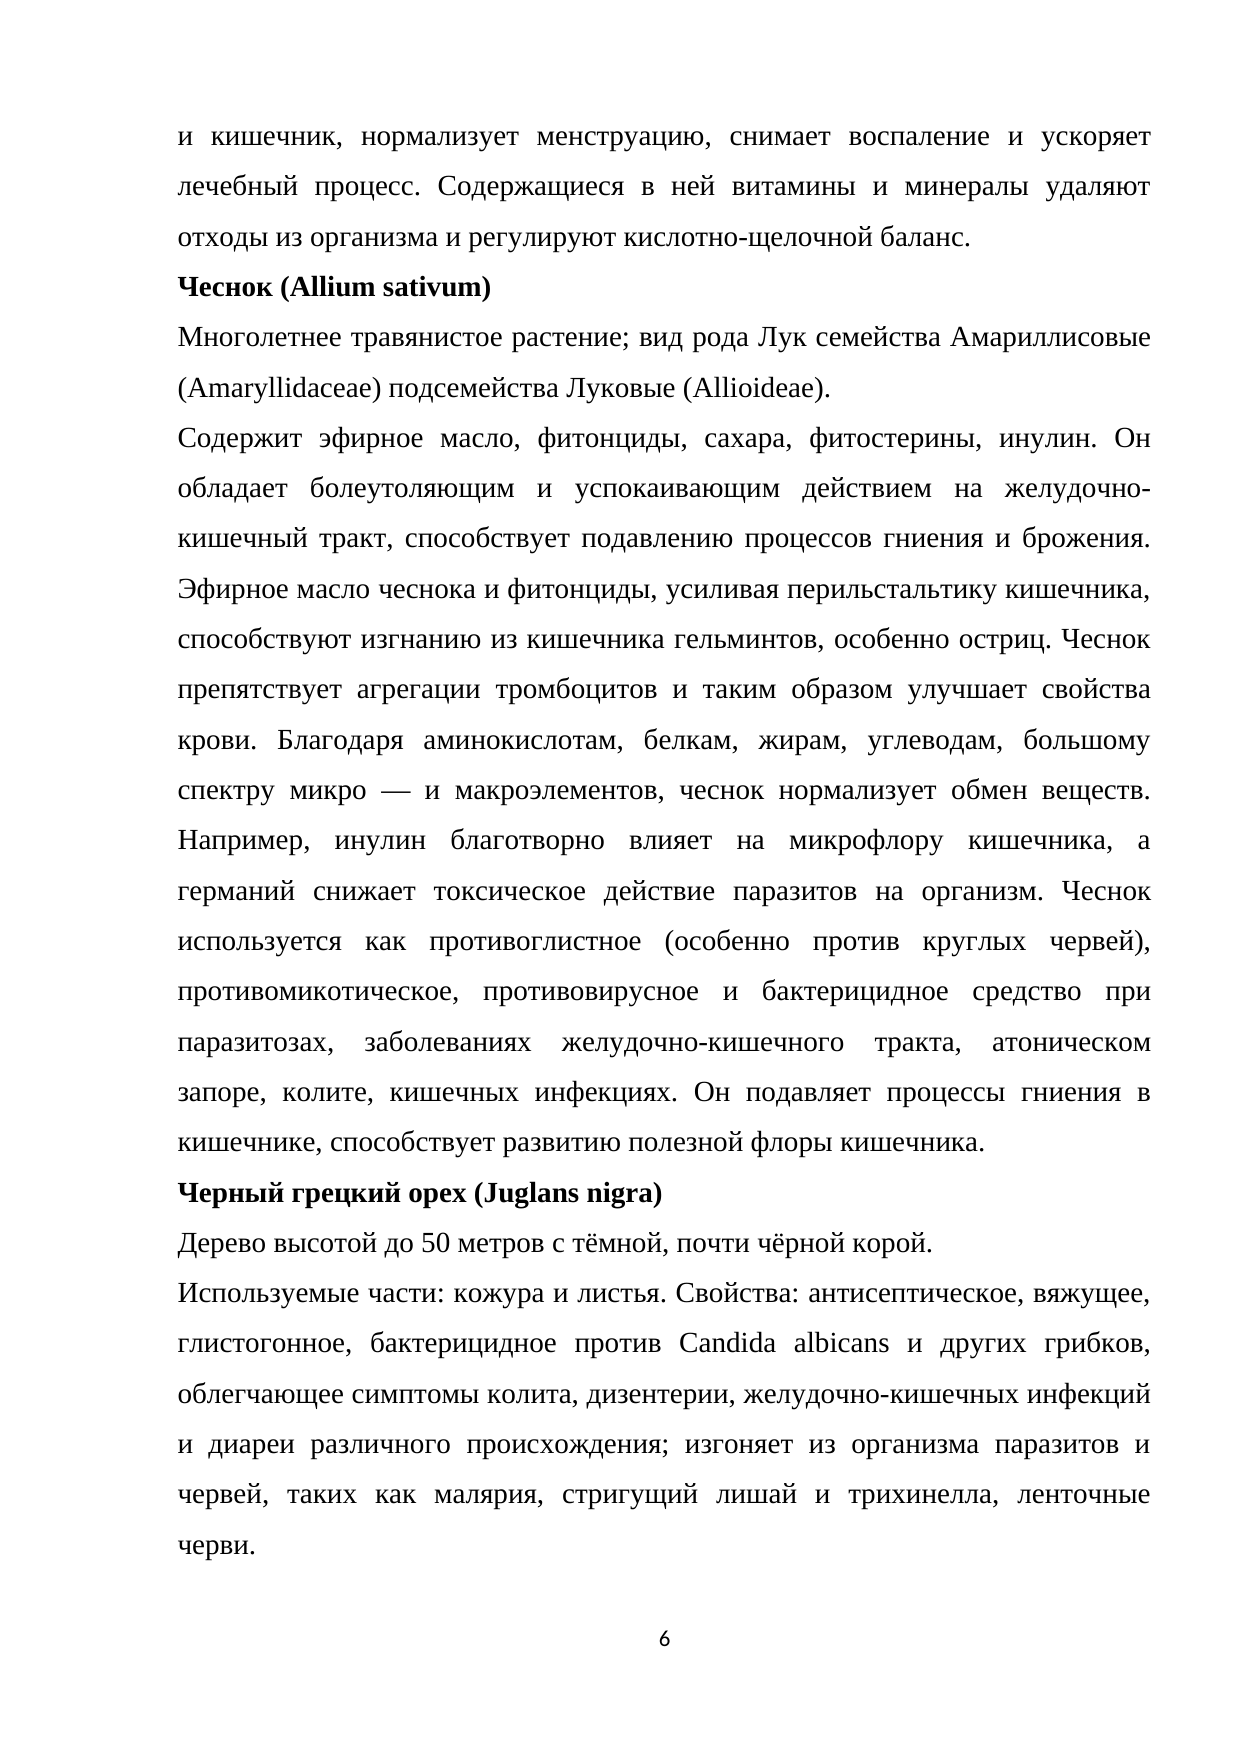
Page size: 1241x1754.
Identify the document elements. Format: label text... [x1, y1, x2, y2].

text Дерево высотой до 50 метров с тёмной, почти чёрной корой. [177, 1225, 1152, 1258]
text Многолетнее травянистое растение; вид рода Лук семейства Амариллисовые (Amaryllidaceae) подсемейства Луковые (Allioideae). [177, 319, 1152, 403]
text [177, 118, 1152, 252]
text Содержит эфирное масло, фитонциды, сахара, фитостерины, инулин. Он обладает болеутоляющим и успокаивающим действием на желудочно-кишечный тракт, способствует подавлению процессов гниения и брожения. Эфирное масло чеснока и фитонциды, усиливая перильстальтику кишечника, способствуют изгнанию из кишечника гельминтов, особенно остриц. Чеснок препятствует агрегации тромбоцитов и таким образом улучшает свойства крови. Благодаря аминокислотам, белкам, жирам, углеводам, большому спектру микро — и макроэлементов, чеснок нормализует обмен веществ. Например, инулин благотворно влияет на микрофлору кишечника, а германий снижает токсическое действие паразитов на организм. Чеснок используется как противоглистное (особенно против круглых червей), противомикотическое, противовирусное и бактерицидное средство при паразитозах, заболеваниях желудочно-кишечного тракта, атоническом запоре, колите, кишечных инфекциях. Он подавляет процессы гниения в кишечнике, способствует развитию полезной флоры кишечника. [177, 420, 1152, 1158]
text Чеснок (Allium sativum) [177, 269, 1152, 303]
text Используемые части: кожура и листья. Свойства: антисептическое, вяжущее, глистогонное, бактерицидное против Candida albicans и других грибков, облегчающее симптомы колита, дизентерии, желудочно-кишечных инфекций и диареи различного происхождения; изгоняет из организма паразитов и червей, таких как малярия, стригущий лишай и трихинелла, ленточные черви. [177, 1275, 1152, 1560]
text Черный грецкий орех (Juglans nigra) [177, 1175, 1152, 1208]
